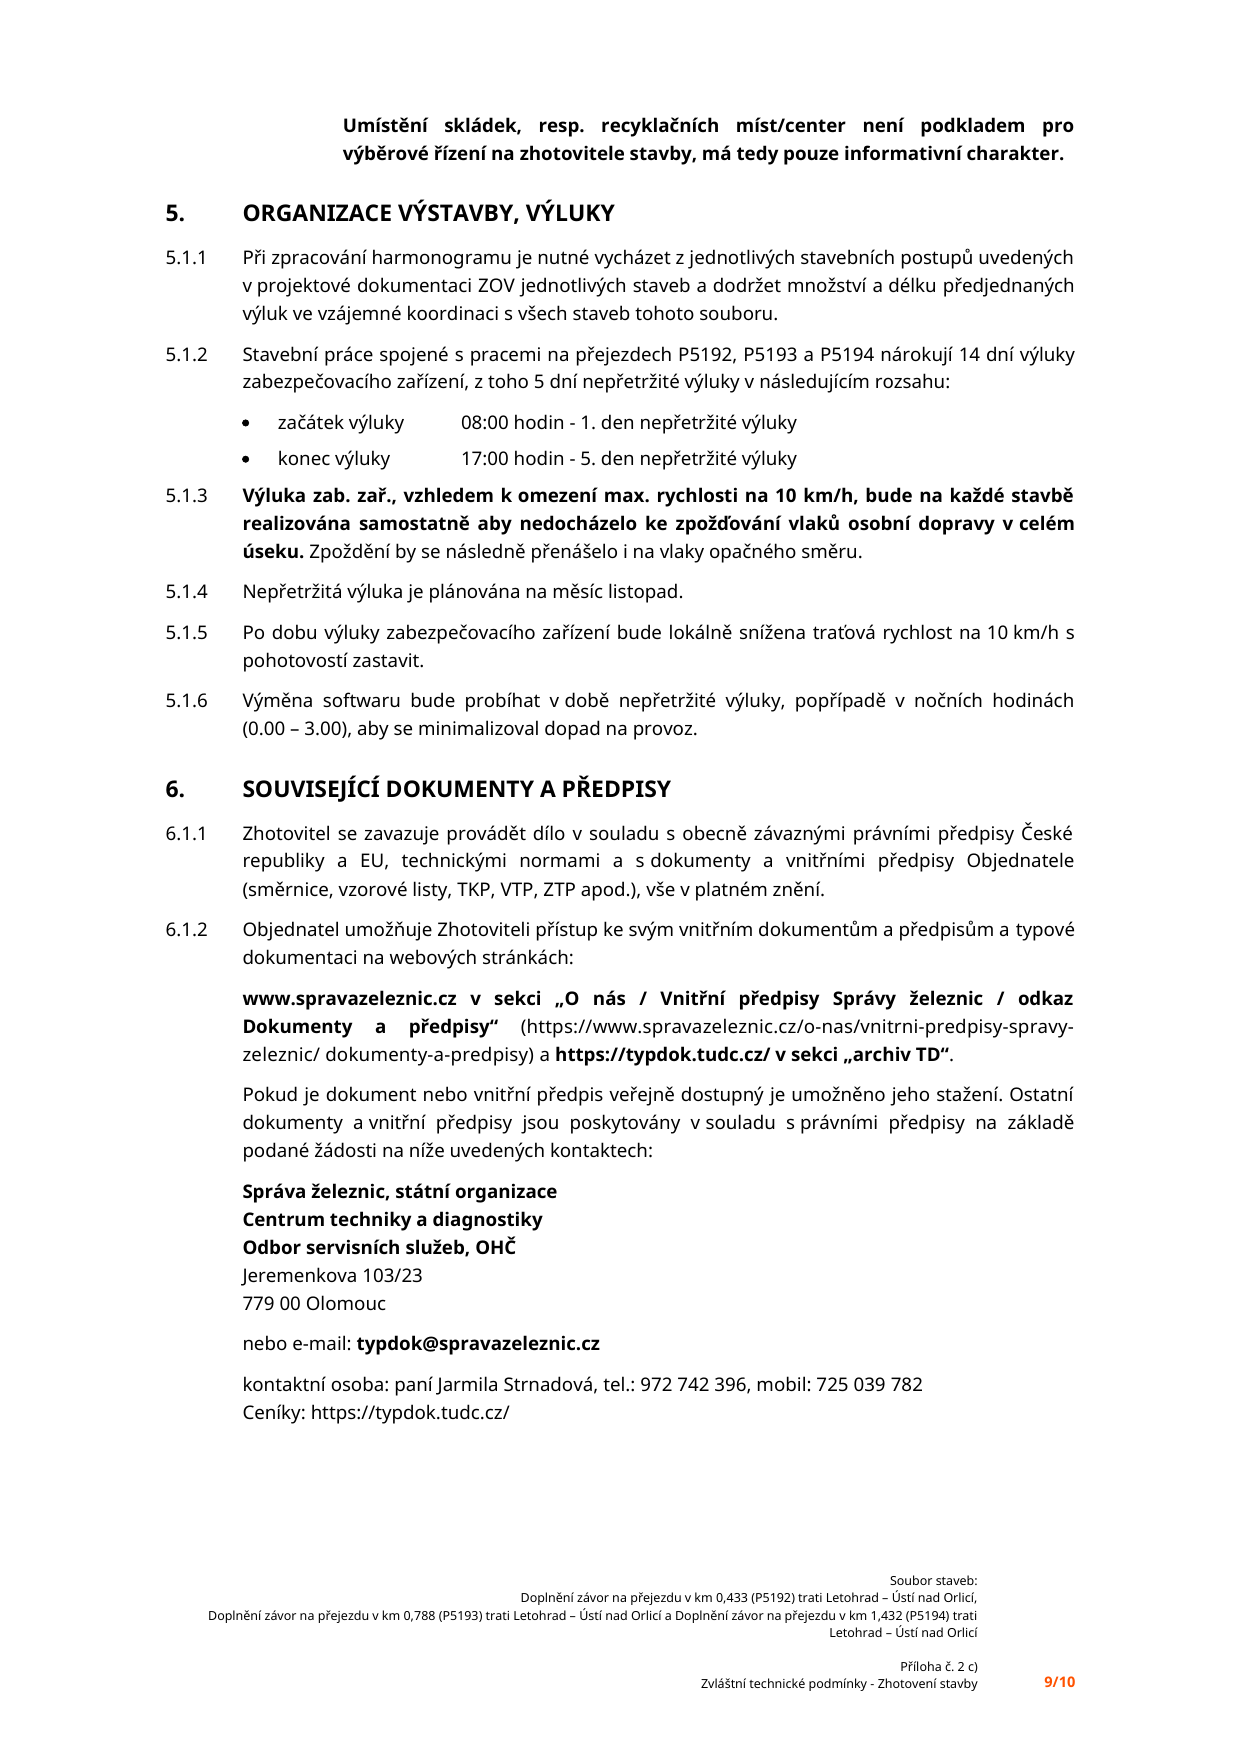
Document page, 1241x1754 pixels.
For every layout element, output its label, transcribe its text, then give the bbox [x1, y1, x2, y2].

text Zhotovitel se zavazuje provádět dílo v souladu s obecně závaznými právními předpisy České republiky a EU, technickými normami a s dokumenty a vnitřními předpisy Objednatele (směrnice, vzorové listy, TKP, VTP, ZTP apod.), vše v platném znění. [165, 820, 1075, 901]
text 779 00 Olomouc [242, 1290, 1075, 1316]
text kontaktní osoba: paní Jarmila Strnadová, tel.: 972 742 396, mobil: 725 039 782 [242, 1371, 1075, 1397]
text Výměna softwaru bude probíhat v době nepřetržité výluky, popřípadě v nočních hodinách (0.00 – 3.00), aby se minimalizoval dopad na provoz. [165, 688, 1075, 741]
text Odbor servisních služeb, OHČ [242, 1234, 1075, 1259]
text Ceníky: https://typdok.tudc.cz/ [242, 1399, 1075, 1425]
text ORGANIZACE VÝSTAVBY, VÝLUKY [165, 197, 1075, 229]
text nebo e-mail: typdok@spravazeleznic.cz [242, 1331, 1075, 1356]
text začátek výluky 08:00 hodin - 1. den nepřetržité výluky [242, 409, 1075, 435]
text Nepřetržitá výluka je plánována na měsíc listopad. [165, 579, 1075, 604]
text Správa železnic, státní organizace [242, 1178, 1075, 1203]
text Jeremenkova 103/23 [242, 1262, 1075, 1288]
text Po dobu výluky zabezpečovacího zařízení bude lokálně snížena traťová rychlost na 10 km/h s pohotovostí zastavit. [165, 619, 1075, 673]
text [242, 112, 1075, 166]
text Výluka zab. zař., vzhledem k omezení max. rychlosti na 10 km/h, bude na každé stavbě realizována samostatně aby nedocházelo ke zpožďování vlaků osobní dopravy v celém úseku. Zpoždění by se následně přenášelo i na vlaky opačného směru. [165, 482, 1075, 564]
text Pokud je dokument nebo vnitřní předpis veřejně dostupný je umožněno jeho stažení. Ostatní dokumenty a vnitřní předpisy jsou poskytovány v souladu s právními předpisy na základě podané žádosti na níže uvedených kontaktech: [242, 1081, 1075, 1163]
text SOUVISEJÍCÍ DOKUMENTY A PŘEDPISY [165, 773, 1075, 804]
text Stavební práce spojené s pracemi na přejezdech P5192, P5193 a P5194 nárokují 14 dní výluky zabezpečovacího zařízení, z toho 5 dní nepřetržité výluky v následujícím rozsahu: [165, 341, 1075, 394]
text konec výluky 17:00 hodin - 5. den nepřetržité výluky [242, 446, 1075, 471]
text www.spravazeleznic.cz v sekci „O nás / Vnitřní předpisy Správy železnic / odkaz Dokumenty a předpisy“ (https://www.spravazeleznic.cz/o-nas/vnitrni-predpisy-spravy-zeleznic/ dokumenty-a-predpisy) a https://typdok.tudc.cz/ v sekci „archiv TD“. [242, 985, 1075, 1066]
text Při zpracování harmonogramu je nutné vycházet z jednotlivých stavebních postupů uvedených v projektové dokumentaci ZOV jednotlivých staveb a dodržet množství a délku předjednaných výluk ve vzájemné koordinaci s všech staveb tohoto souboru. [165, 244, 1075, 326]
text Objednatel umožňuje Zhotoviteli přístup ke svým vnitřním dokumentům a předpisům a typové dokumentaci na webových stránkách: [165, 916, 1075, 970]
text Centrum techniky a diagnostiky [242, 1206, 1075, 1232]
